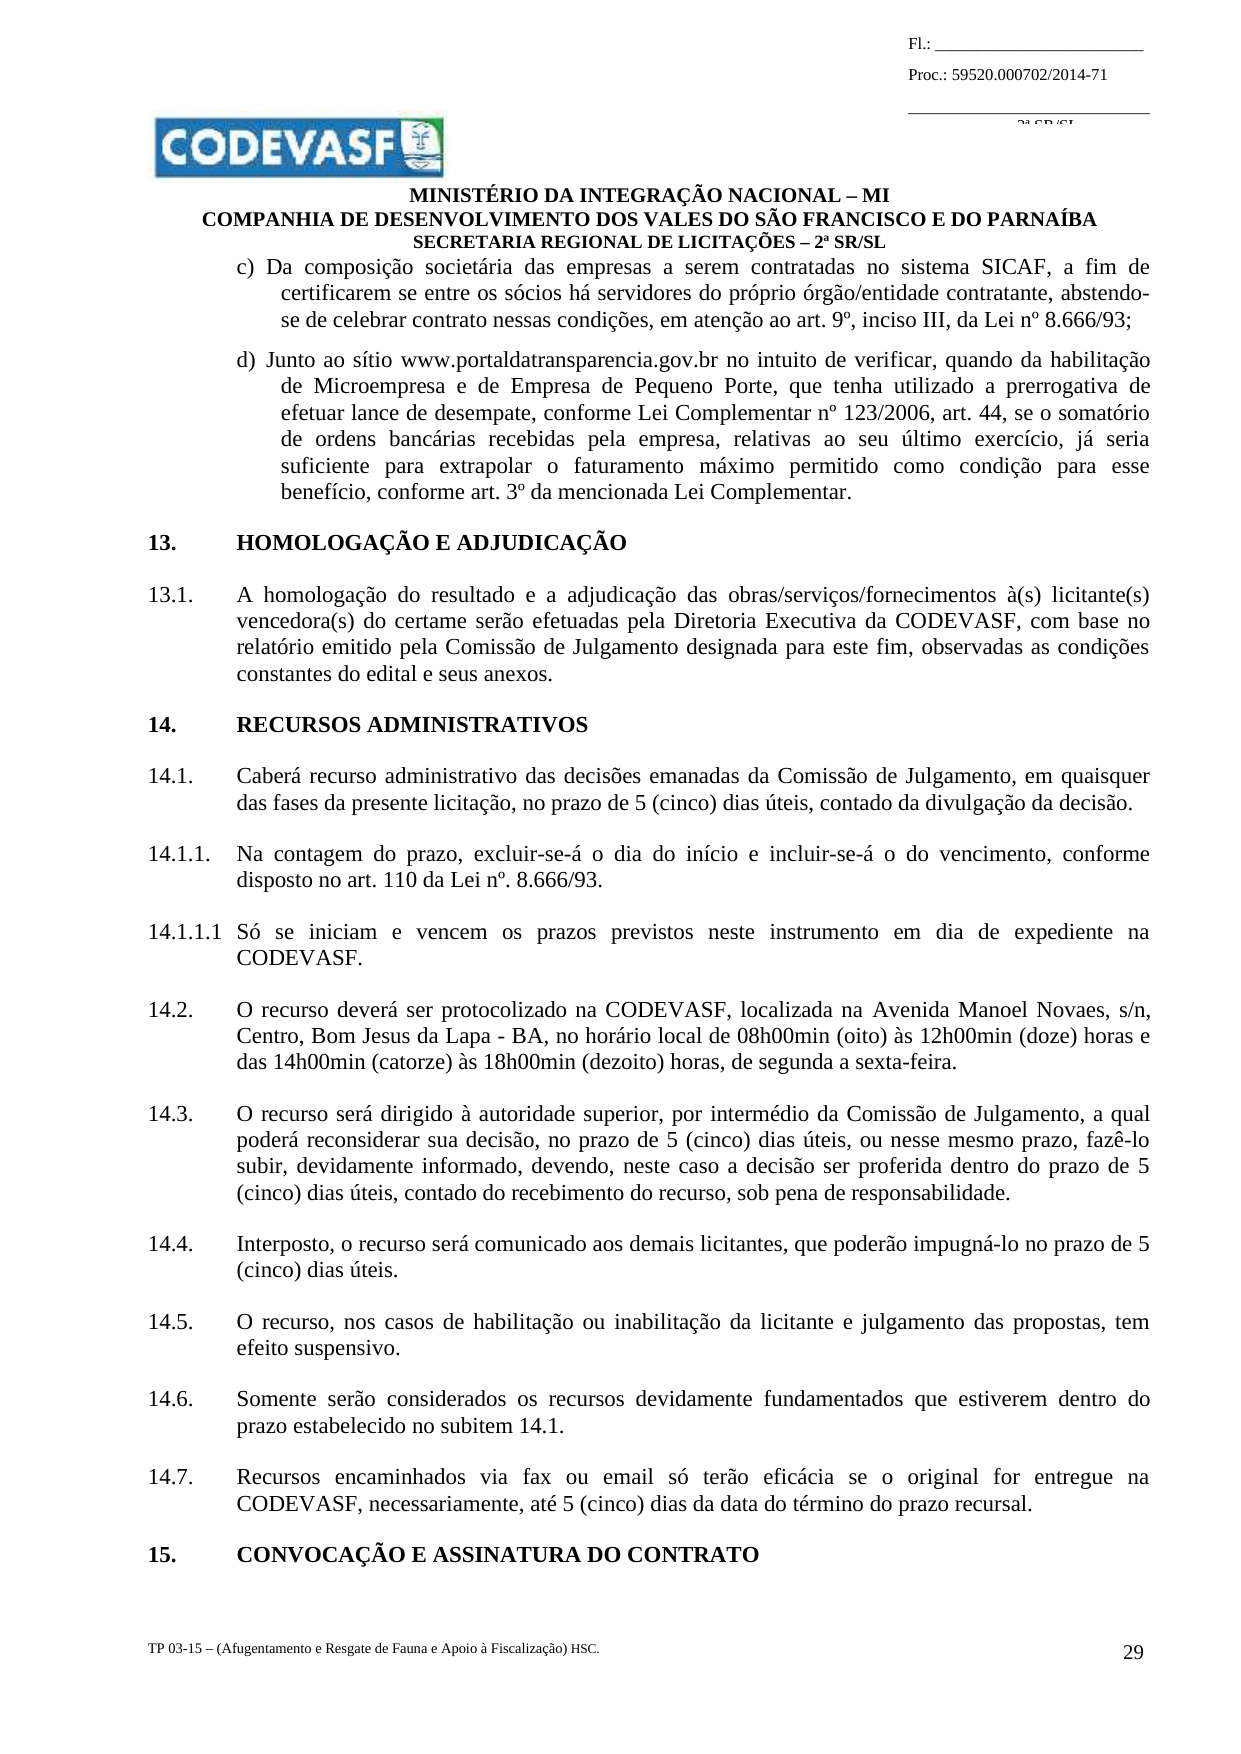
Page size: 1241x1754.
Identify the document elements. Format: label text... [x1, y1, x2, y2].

list HOMOLOGAÇÃO E ADJUDICAÇÃO [148, 529, 1152, 556]
picture [147, 110, 449, 184]
list RECURSOS ADMINISTRATIVOS [148, 711, 1152, 737]
list CONVOCAÇÃO E ASSINATURA DO CONTRATO [148, 1541, 1152, 1567]
list Caberá recurso administrativo das decisões emanadas da Comissão de Julgamento, em quaisquer das fases da presente licitação, no prazo de 5 (cinco) dias úteis, contado da divulgação da decisão. [148, 762, 1152, 815]
list Recursos encaminhados via fax ou email só terão eficácia se o original for entregue na CODEVASF, necessariamente, até 5 (cinco) dias da data do término do prazo recursal. [148, 1463, 1152, 1516]
list Somente serão considerados os recursos devidamente fundamentados que estiverem dentro do prazo estabelecido no subitem 14.1. [148, 1386, 1152, 1438]
list Só se iniciam e vencem os prazos previstos neste instrumento em dia de expediente na CODEVASF. [148, 918, 1152, 971]
list A homologação do resultado e a adjudicação das obras/serviços/fornecimentos à(s) licitante(s) vencedora(s) do certame serão efetuadas pela Diretoria Executiva da CODEVASF, com base no relatório emitido pela Comissão de Julgamento designada para este fim, observadas as condições constantes do edital e seus anexos. [148, 581, 1152, 686]
list Junto ao sítio www.portaldatransparencia.gov.br no intuito de verificar, quando da habilitação de Microempresa e de Empresa de Pequeno Porte, que tenha utilizado a prerrogativa de efetuar lance de desempate, conforme Lei Complementar nº 123/2006, art. 44, se o somatório de ordens bancárias recebidas pela empresa, relativas ao seu último exercício, já seria suficiente para extrapolar o faturamento máximo permitido como condição para esse benefício, conforme art. 3º da mencionada Lei Complementar. [236, 346, 1152, 504]
list Interposto, o recurso será comunicado aos demais licitantes, que poderão impugná-lo no prazo de 5 (cinco) dias úteis. [148, 1230, 1152, 1283]
list O recurso deverá ser protocolizado na CODEVASF, localizada na Avenida Manoel Novaes, s/n, Centro, Bom Jesus da Lapa - BA, no horário local de 08h00min (oito) às 12h00min (doze) horas e das 14h00min (catorze) às 18h00min (dezoito) horas, de segunda a sexta-feira. [148, 996, 1152, 1075]
list Da composição societária das empresas a serem contratadas no sistema SICAF, a fim de certificarem se entre os sócios há servidores do próprio órgão/entidade contratante, abstendo-se de celebrar contrato nessas condições, em atenção ao art. 9º, inciso III, da Lei nº 8.666/93; [236, 253, 1152, 332]
list O recurso será dirigido à autoridade superior, por intermédio da Comissão de Julgamento, a qual poderá reconsiderar sua decisão, no prazo de 5 (cinco) dias úteis, ou nesse mesmo prazo, fazê-lo subir, devidamente informado, devendo, neste caso a decisão ser proferida dentro do prazo de 5 (cinco) dias úteis, contado do recebimento do recurso, sob pena de responsabilidade. [148, 1100, 1152, 1205]
list Na contagem do prazo, excluir-se-á o dia do início e incluir-se-á o do vencimento, conforme disposto no art. 110 da Lei nº. 8.666/93. [148, 840, 1152, 893]
list O recurso, nos casos de habilitação ou inabilitação da licitante e julgamento das propostas, tem efeito suspensivo. [148, 1308, 1152, 1361]
